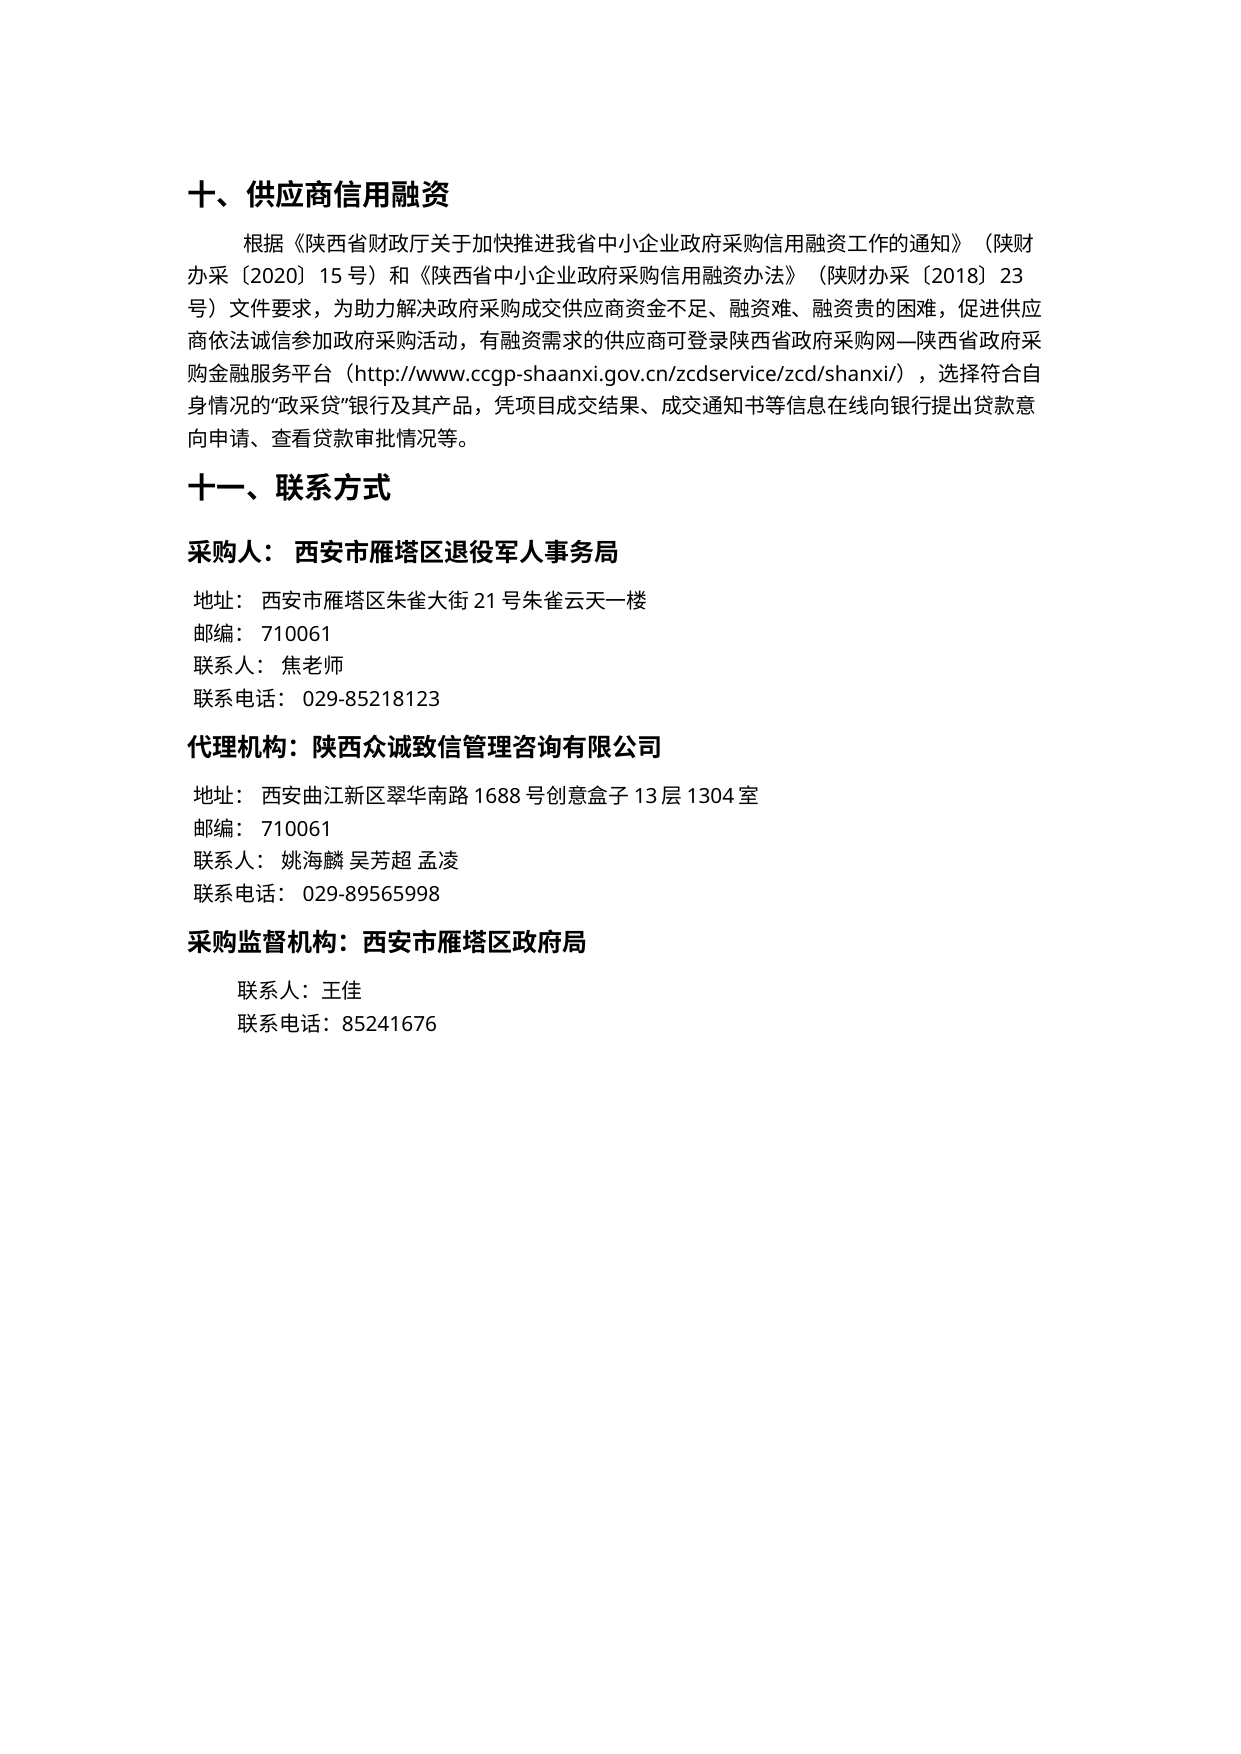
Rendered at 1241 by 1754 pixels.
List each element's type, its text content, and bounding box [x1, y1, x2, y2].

text 邮编： 710061 [187, 617, 1053, 649]
text 联系人：王佳 [187, 974, 1053, 1007]
text 根据《陕西省财政厅关于加快推进我省中小企业政府采购信用融资工作的通知》（陕财办采〔2020〕15 号）和《陕西省中小企业政府采购信用融资办法》（陕财办采〔2018〕23 号）文件要求，为助力解决政府采购成交供应商资金不足、融资难、融资贵的困难，促进供应商依法诚信参加政府采购活动，有融资需求的供应商可登录陕西省政府采购网—陕西省政府采购金融服务平台（http://www.ccgp-shaanxi.gov.cn/zcdservice/zcd/shanxi/），选择符合自身情况的“政采贷”银行及其产品，凭项目成交结果、成交通知书等信息在线向银行提出贷款意向申请、查看贷款审批情况等。 [187, 227, 1053, 454]
text 十一、联系方式 [187, 454, 1053, 519]
text 十、供应商信用融资 [187, 162, 1053, 227]
text 采购人： 西安市雁塔区退役军人事务局 [187, 519, 1053, 584]
text 联系电话：85241676 [187, 1007, 1053, 1039]
text 采购监督机构：西安市雁塔区政府局 [187, 909, 1053, 974]
text 地址： 西安曲江新区翠华南路1688号创意盒子13层1304室 [187, 779, 1053, 812]
text 联系电话： 029-89565998 [187, 877, 1053, 909]
text 联系电话： 029-85218123 [187, 682, 1053, 714]
text 代理机构：陕西众诚致信管理咨询有限公司 [187, 714, 1053, 779]
text 邮编： 710061 [187, 812, 1053, 844]
text 联系人： 焦老师 [187, 649, 1053, 682]
text 联系人： 姚海麟 吴芳超 孟凌 [187, 844, 1053, 877]
text 地址： 西安市雁塔区朱雀大街21号朱雀云天一楼 [187, 584, 1053, 617]
